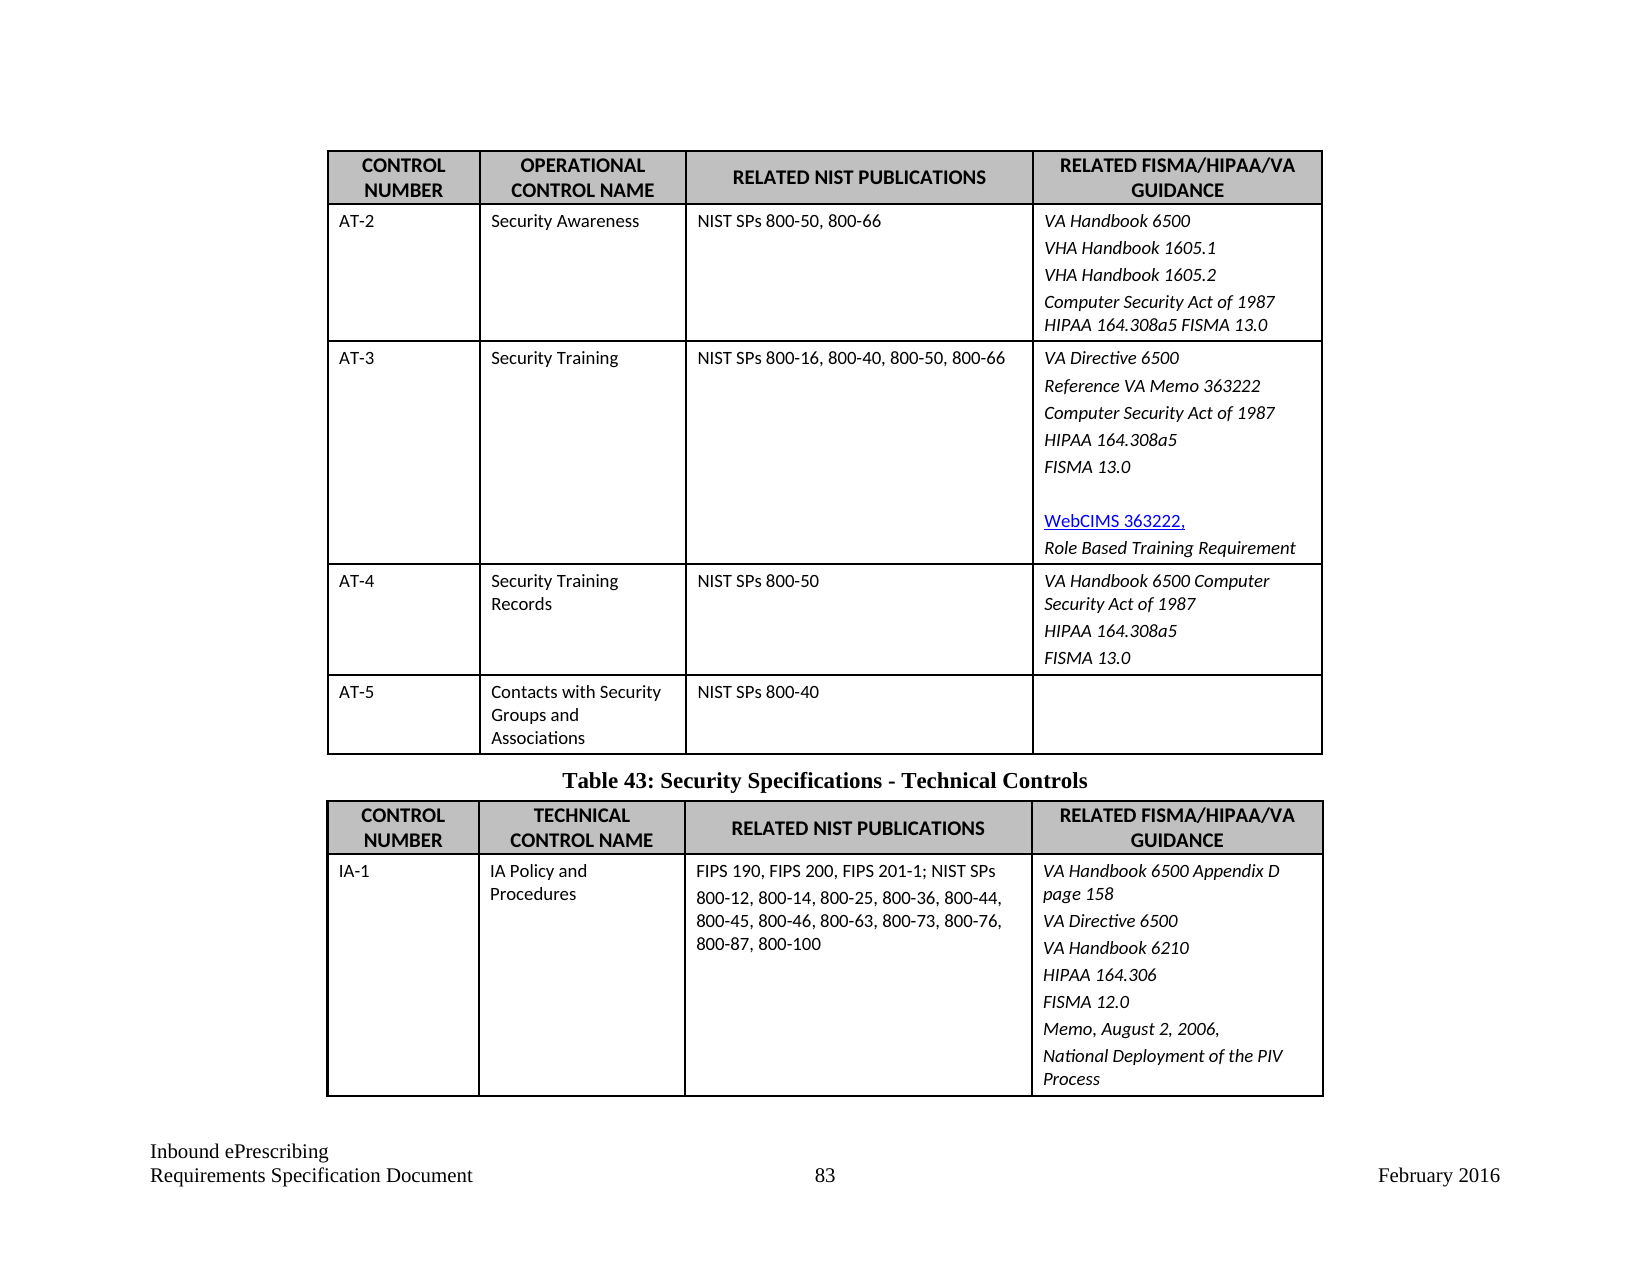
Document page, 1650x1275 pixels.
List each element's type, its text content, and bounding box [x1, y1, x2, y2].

table_cell NIST SPs 800-40 [687, 676, 1032, 753]
table_cell VA Handbook 6500 VHA Handbook 1605.1 VHA Handbook 1605.2 Computer Security Act of 1987 HIPAA 164.308a5 FISMA 13.0 [1034, 205, 1321, 340]
table_header RELATED FISMA/HIPAA/VA GUIDANCE [1034, 152, 1321, 203]
table_header CONTROL NUMBER [329, 802, 478, 853]
table_cell VA Directive 6500 Reference VA Memo 363222 Computer Security Act of 1987 HIPAA 164.308a5 FISMA 13.0 WebCIMS 363222, Role Based Training Requirement [1034, 342, 1321, 563]
table_cell Security Awareness [481, 205, 685, 340]
table_cell NIST SPs 800-50, 800-66 [687, 205, 1032, 340]
table_cell Security Training [481, 342, 685, 563]
table_header TECHNICAL CONTROL NAME [480, 802, 684, 853]
table_header RELATED FISMA/HIPAA/VA GUIDANCE [1033, 802, 1322, 853]
table_cell VA Handbook 6500 Computer Security Act of 1987 HIPAA 164.308a5 FISMA 13.0 [1034, 565, 1321, 674]
table_cell AT-3 [329, 342, 479, 563]
table_cell NIST SPs 800-50 [687, 565, 1032, 674]
table_cell NIST SPs 800-16, 800-40, 800-50, 800-66 [687, 342, 1032, 563]
table_cell AT-5 [329, 676, 479, 753]
table_header RELATED NIST PUBLICATIONS [687, 152, 1032, 203]
table_cell AT-2 [329, 205, 479, 340]
table_header RELATED NIST PUBLICATIONS [686, 802, 1031, 853]
table_cell IA-1 [329, 855, 478, 1095]
table_cell AT-4 [329, 565, 479, 674]
table_header CONTROL NUMBER [329, 152, 479, 203]
table_cell IA Policy and Procedures [480, 855, 684, 1095]
table_cell Contacts with Security Groups and Associations [481, 676, 685, 753]
table_cell Security Training Records [481, 565, 685, 674]
table_header OPERATIONAL CONTROL NAME [481, 152, 685, 203]
table_cell FIPS 190, FIPS 200, FIPS 201-1; NIST SPs 800-12, 800-14, 800-25, 800-36, 800-44, 800-45, 800-46, 800-63, 800-73, 800-76, 800-87, 800-100 [686, 855, 1031, 1095]
table_cell [1034, 676, 1321, 753]
table_cell VA Handbook 6500 Appendix D page 158 VA Directive 6500 VA Handbook 6210 HIPAA 164.306 FISMA 12.0 Memo, August 2, 2006, National Deployment of the PIV Process [1033, 855, 1322, 1095]
